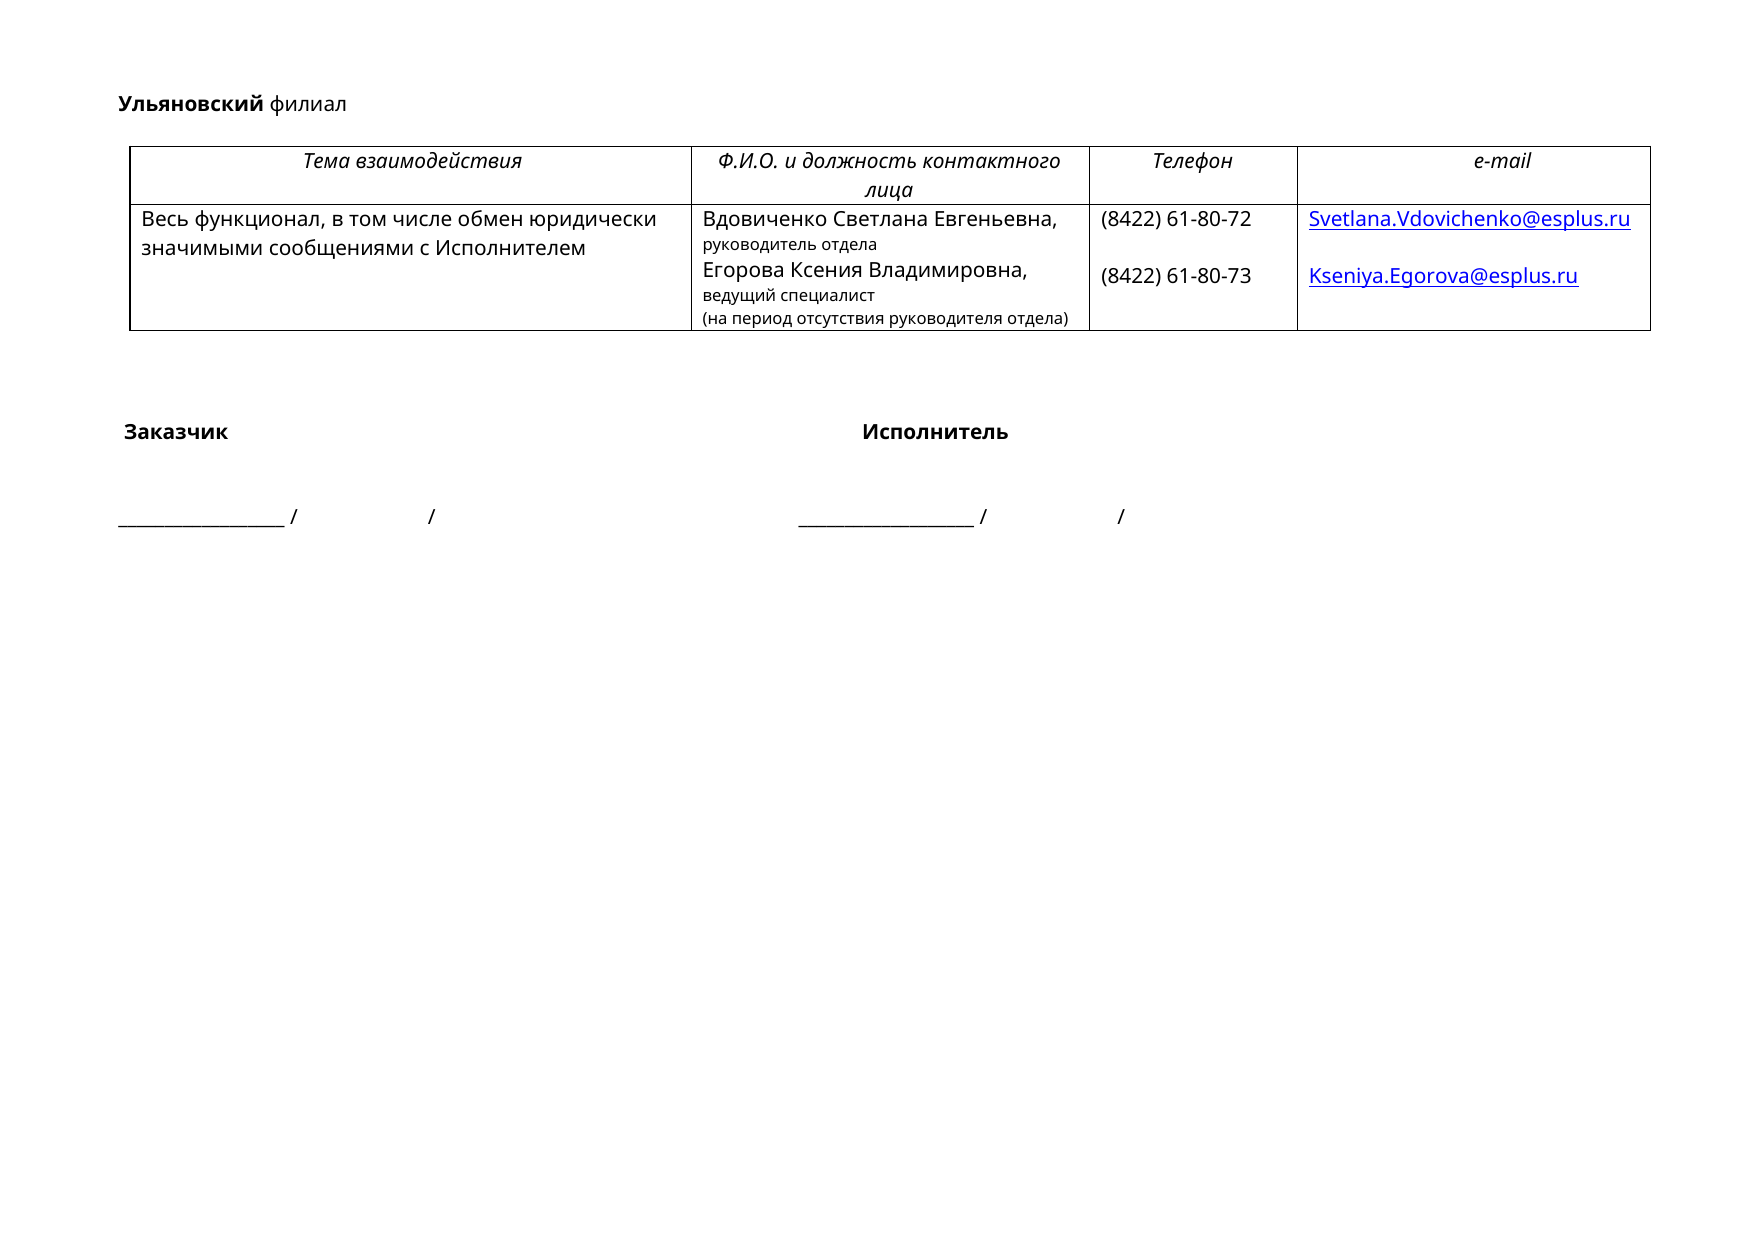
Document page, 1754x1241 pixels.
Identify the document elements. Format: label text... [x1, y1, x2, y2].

table_cell Svetlana.Vdovichenko@esplus.ru Kseniya.Egorova@esplus.ru [1298, 205, 1650, 329]
table_cell Вдовиченко Светлана Евгеньевна, руководитель отдела Егорова Ксения Владимировна, ведущий специалист (на период отсутствия руководителя отдела) [692, 205, 1089, 329]
table_header Телефон [1090, 147, 1297, 203]
table_header e-mail [1298, 147, 1650, 203]
text Ульяновский филиал [118, 89, 1636, 117]
text Заказчик Исполнитель [118, 417, 1636, 445]
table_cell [131, 205, 691, 329]
text __________________ / / ___________________ / / [118, 502, 1636, 531]
table_header Тема взаимодействия [131, 147, 691, 203]
table_header Ф.И.О. и должность контактного лица [692, 147, 1089, 203]
table_cell (8422) 61-80-72 (8422) 61-80-73 [1090, 205, 1297, 329]
